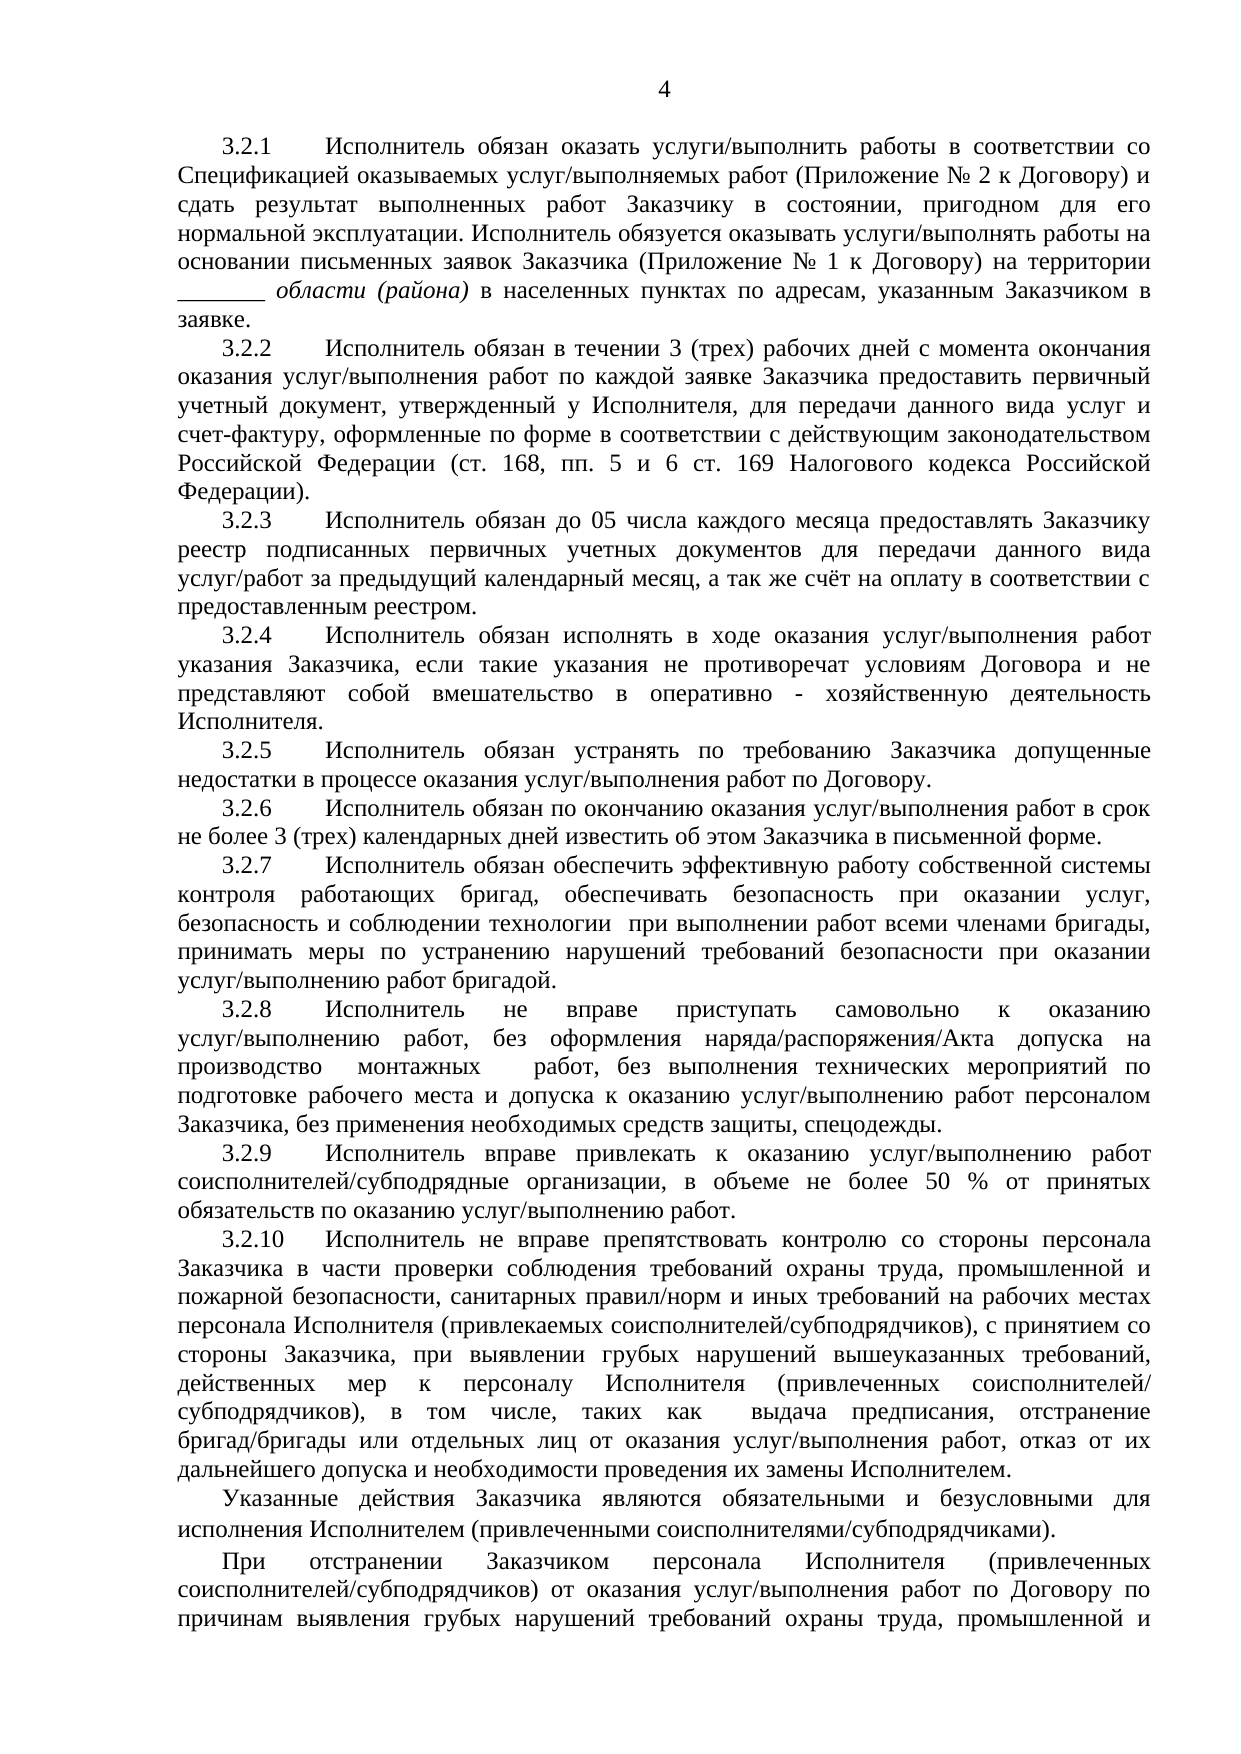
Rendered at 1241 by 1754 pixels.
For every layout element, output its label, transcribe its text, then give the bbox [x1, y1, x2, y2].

list Исполнитель обязан обеспечить эффективную работу собственной системы контроля работающих бригад, обеспечивать безопасность при оказании услуг, безопасность и соблюдении технологии при выполнении работ всеми членами бригады, принимать меры по устранению нарушений требований безопасности при оказании услуг/выполнению работ бригадой. [177, 850, 1152, 994]
list Исполнитель обязан по окончанию оказания услуг/выполнения работ в срок не более 3 (трех) календарных дней известить об этом Заказчика в письменной форме. [177, 793, 1152, 850]
list Исполнитель обязан в течении 3 (трех) рабочих дней с момента окончания оказания услуг/выполнения работ по каждой заявке Заказчика предоставить первичный учетный документ, утвержденный у Исполнителя, для передачи данного вида услуг и счет-фактуру, оформленные по форме в соответствии с действующим законодательством Российской Федерации (ст. 168, пп. 5 и 6 ст. 169 Налогового кодекса Российской Федерации). [177, 333, 1152, 505]
text Указанные действия Заказчика являются обязательными и безусловными для исполнения Исполнителем (привлеченными соисполнителями/субподрядчиками). [177, 1483, 1152, 1543]
list Исполнитель обязан исполнять в ходе оказания услуг/выполнения работ указания Заказчика, если такие указания не противоречат условиям Договора и не представляют собой вмешательство в оперативно - хозяйственную деятельность Исполнителя. [177, 620, 1152, 735]
list Исполнитель не вправе приступать самовольно к оказанию услуг/выполнению работ, без оформления наряда/распоряжения/Акта допуска на производство монтажных работ, без выполнения технических мероприятий по подготовке рабочего места и допуска к оказанию услуг/выполнению работ персоналом Заказчика, без применения необходимых средств защиты, спецодежды. [177, 994, 1152, 1138]
list Исполнитель обязан оказать услуги/выполнить работы в соответствии со Спецификацией оказываемых услуг/выполняемых работ (Приложение № 2 к Договору) и сдать результат выполненных работ Заказчику в состоянии, пригодном для его нормальной эксплуатации. Исполнитель обязуется оказывать услуги/выполнять работы на основании письменных заявок Заказчика (Приложение № 1 к Договору) на территории _______ области (района) в населенных пунктах по адресам, указанным Заказчиком в заявке. [177, 131, 1152, 333]
list Исполнитель не вправе препятствовать контролю со стороны персонала Заказчика в части проверки соблюдения требований охраны труда, промышленной и пожарной безопасности, санитарных правил/норм и иных требований на рабочих местах персонала Исполнителя (привлекаемых соисполнителей/субподрядчиков), с принятием со стороны Заказчика, при выявлении грубых нарушений вышеуказанных требований, действенных мер к персоналу Исполнителя (привлеченных соисполнителей/ субподрядчиков), в том числе, таких как выдача предписания, отстранение бригад/бригады или отдельных лиц от оказания услуг/выполнения работ, отказ от их дальнейшего допуска и необходимости проведения их замены Исполнителем. [177, 1224, 1152, 1483]
list Исполнитель обязан до 05 числа каждого месяца предоставлять Заказчику реестр подписанных первичных учетных документов для передачи данного вида услуг/работ за предыдущий календарный месяц, а так же счёт на оплату в соответствии с предоставленным реестром. [177, 505, 1152, 620]
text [177, 1546, 1152, 1632]
list Исполнитель вправе привлекать к оказанию услуг/выполнению работ соисполнителей/субподрядные организации, в объеме не более 50 % от принятых обязательств по оказанию услуг/выполнению работ. [177, 1138, 1152, 1224]
list Исполнитель обязан устранять по требованию Заказчика допущенные недостатки в процессе оказания услуг/выполнения работ по Договору. [177, 735, 1152, 793]
